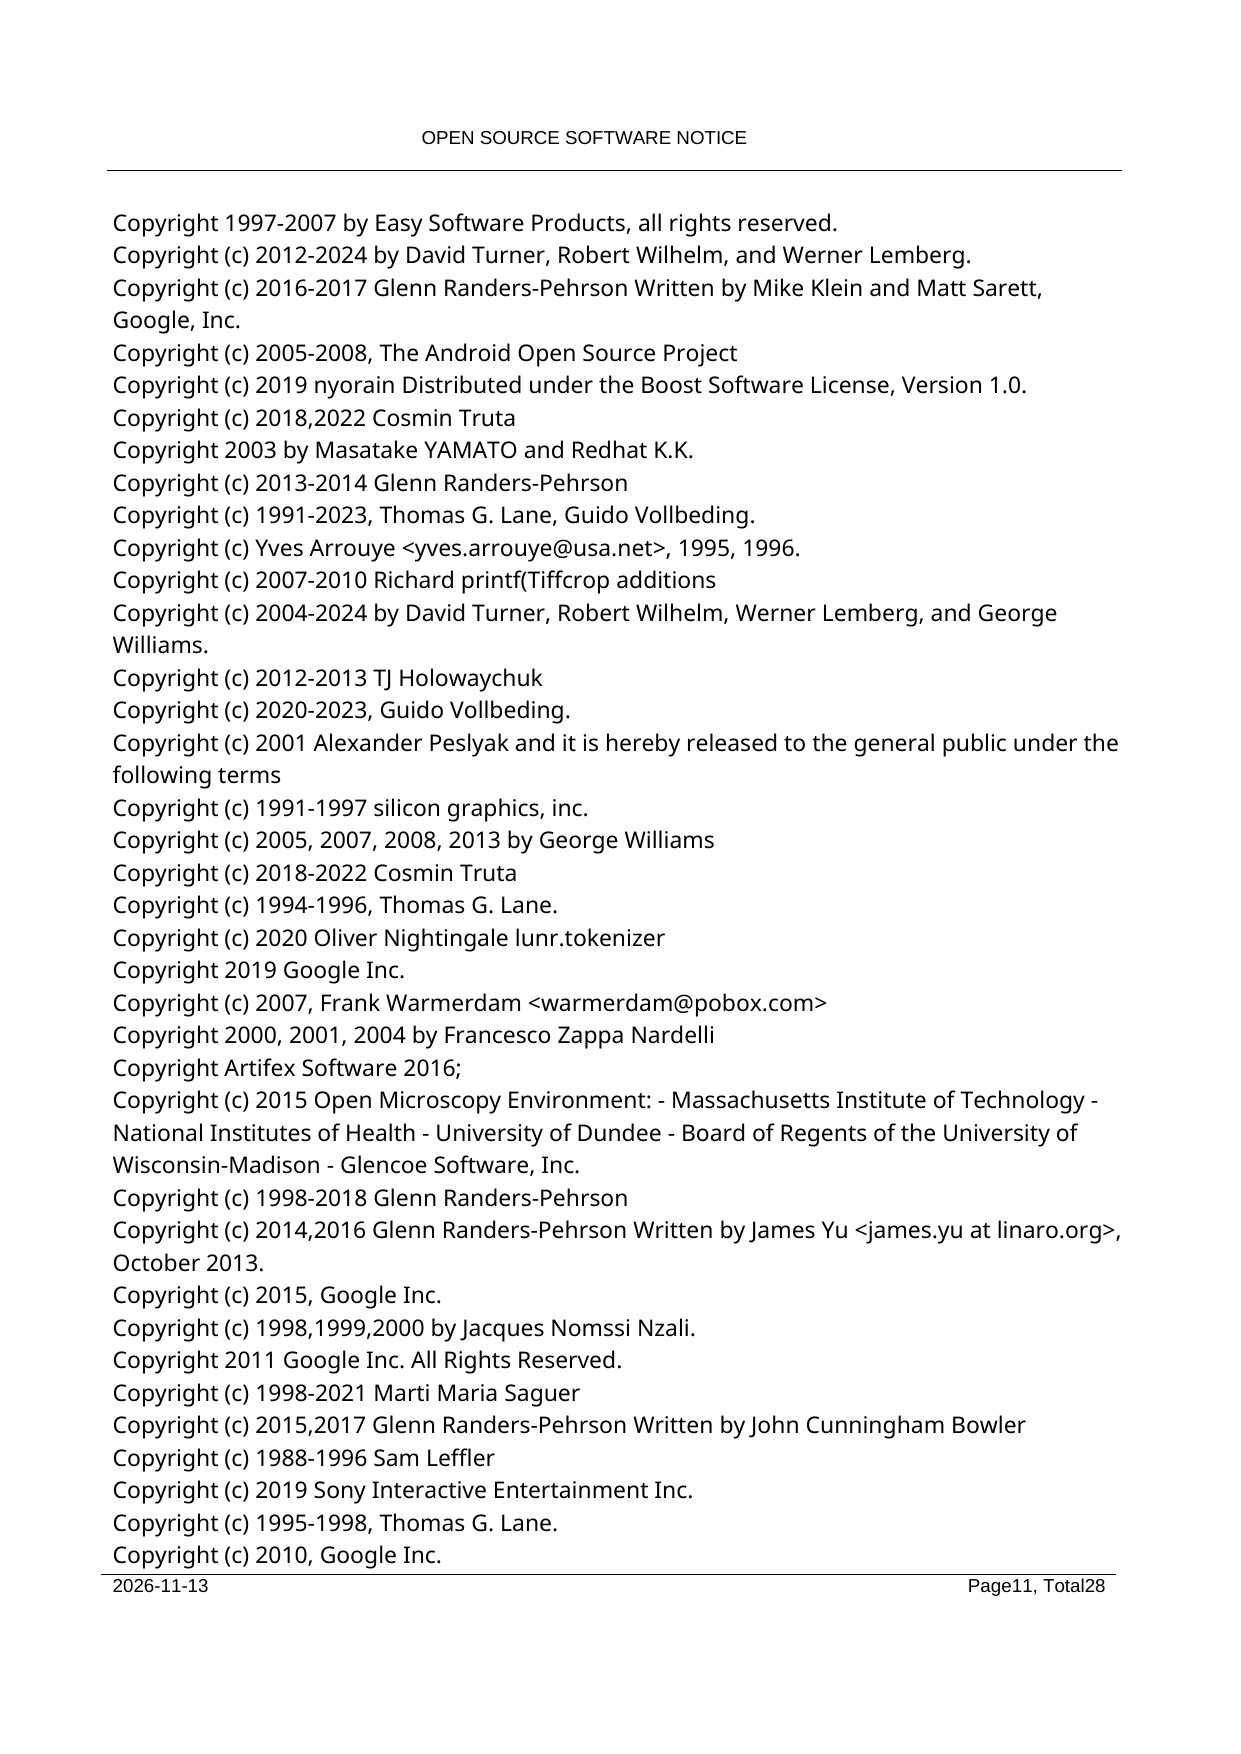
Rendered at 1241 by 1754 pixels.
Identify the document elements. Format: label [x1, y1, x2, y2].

text [112, 206, 1128, 1571]
